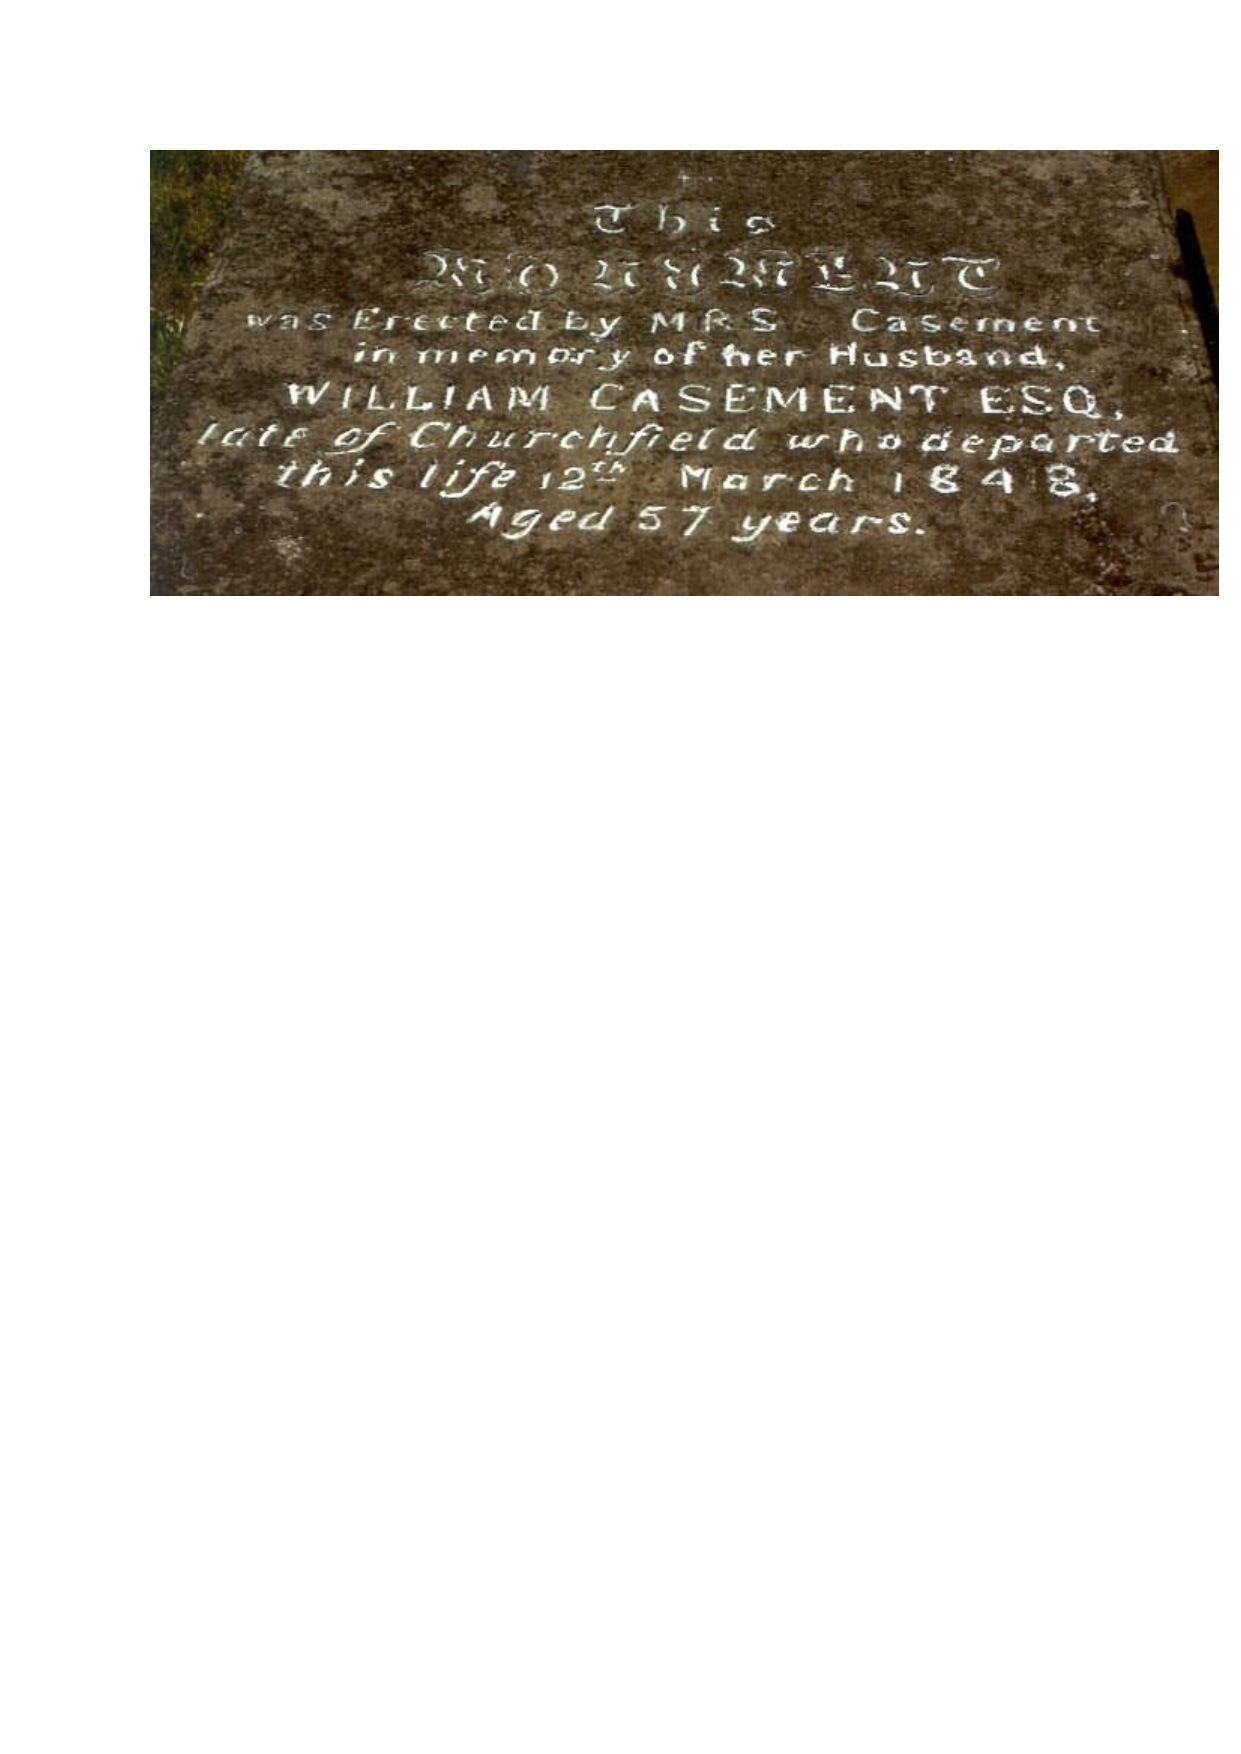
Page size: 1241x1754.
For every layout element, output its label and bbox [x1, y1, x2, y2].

picture [150, 150, 1219, 596]
